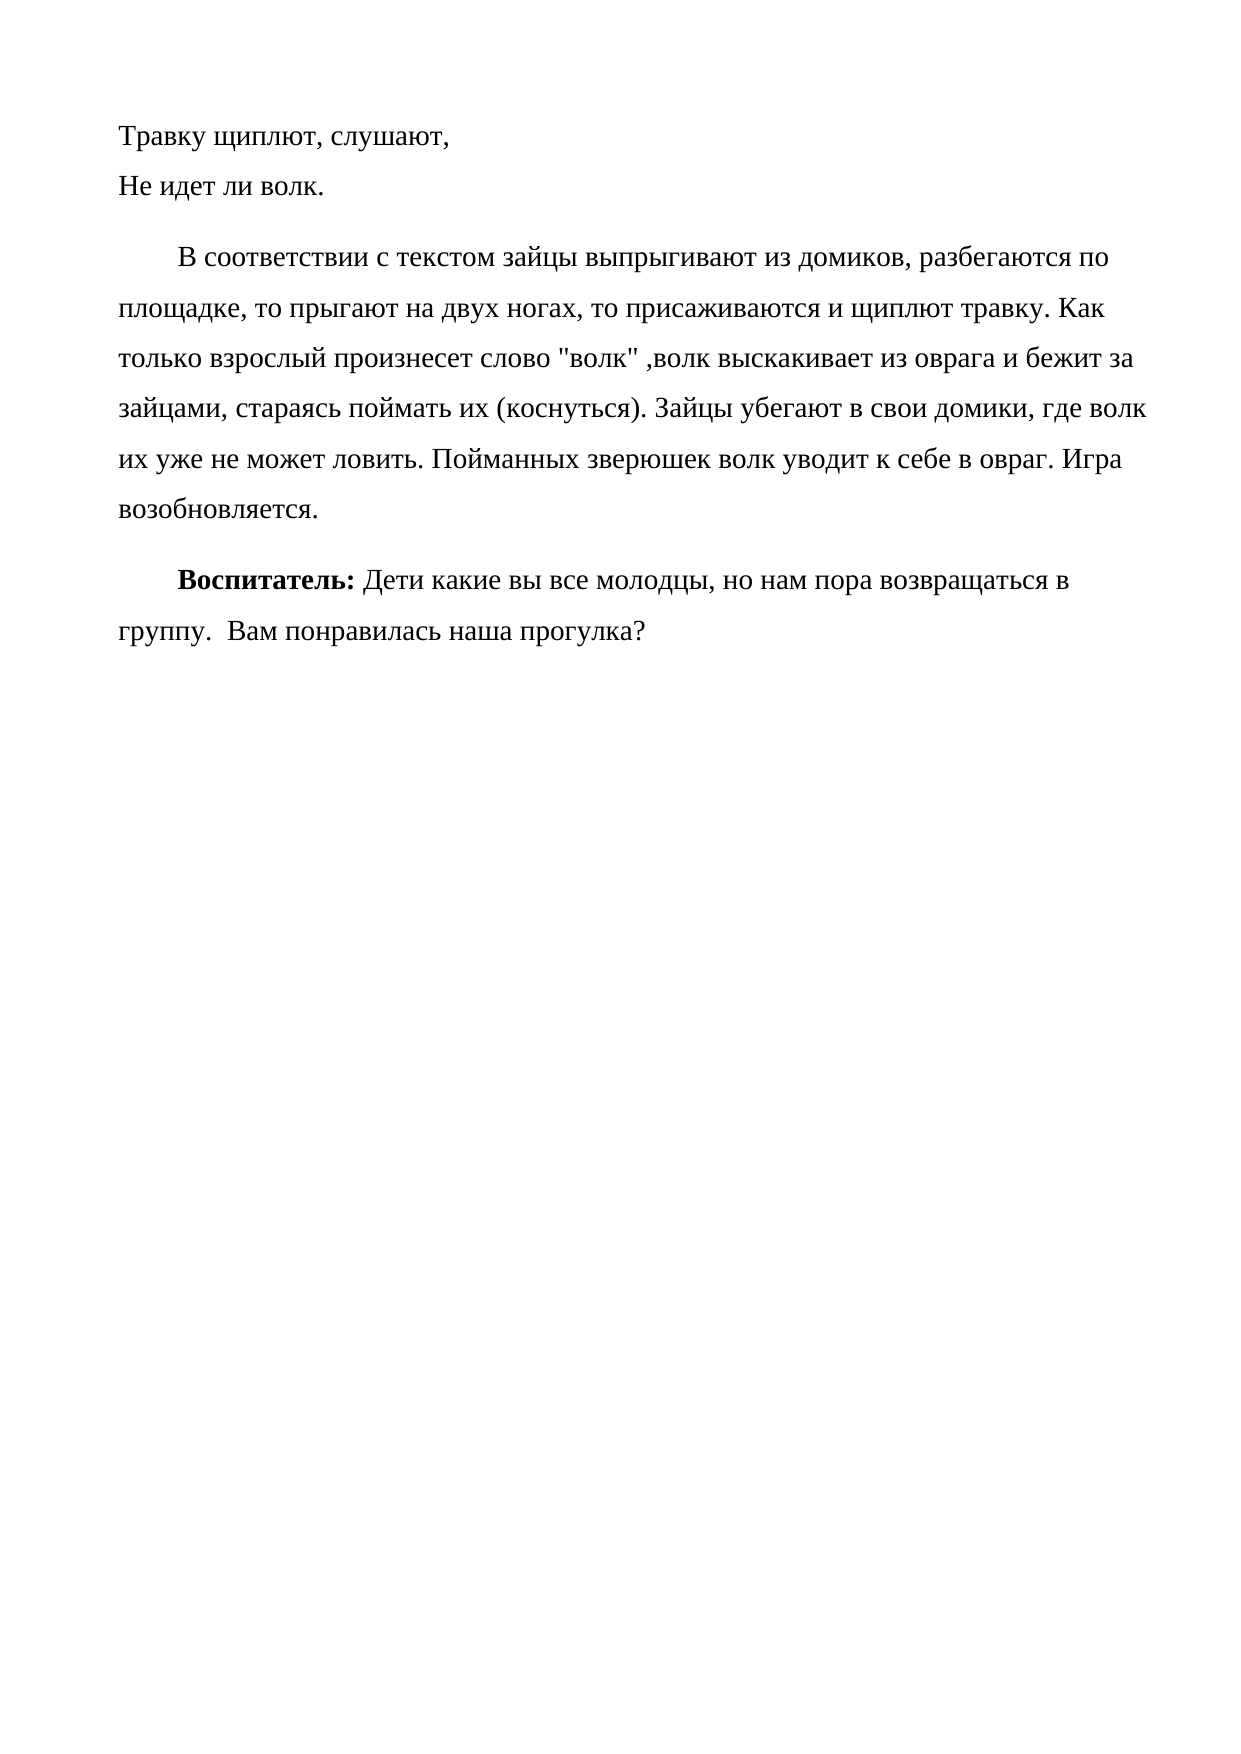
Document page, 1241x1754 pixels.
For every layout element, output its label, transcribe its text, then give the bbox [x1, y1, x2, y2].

text В соответствии с текстом зайцы выпрыгивают из домиков, разбегаются по площадке, то прыгают на двух ногах, то присаживаются и щиплют травку. Как только взрослый произнесет слово "волк" ,волк выскакивает из оврага и бежит за зайцами, стараясь поймать их (коснуться). Зайцы убегают в свои домики, где волк их уже не может ловить. Пойманных зверюшек волк уводит к себе в овраг. Игра возобновляется. [118, 239, 1152, 525]
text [118, 118, 1152, 202]
text Воспитатель: Дети какие вы все молодцы, но нам пора возвращаться в группу. Вам понравилась наша прогулка? [118, 562, 1152, 646]
